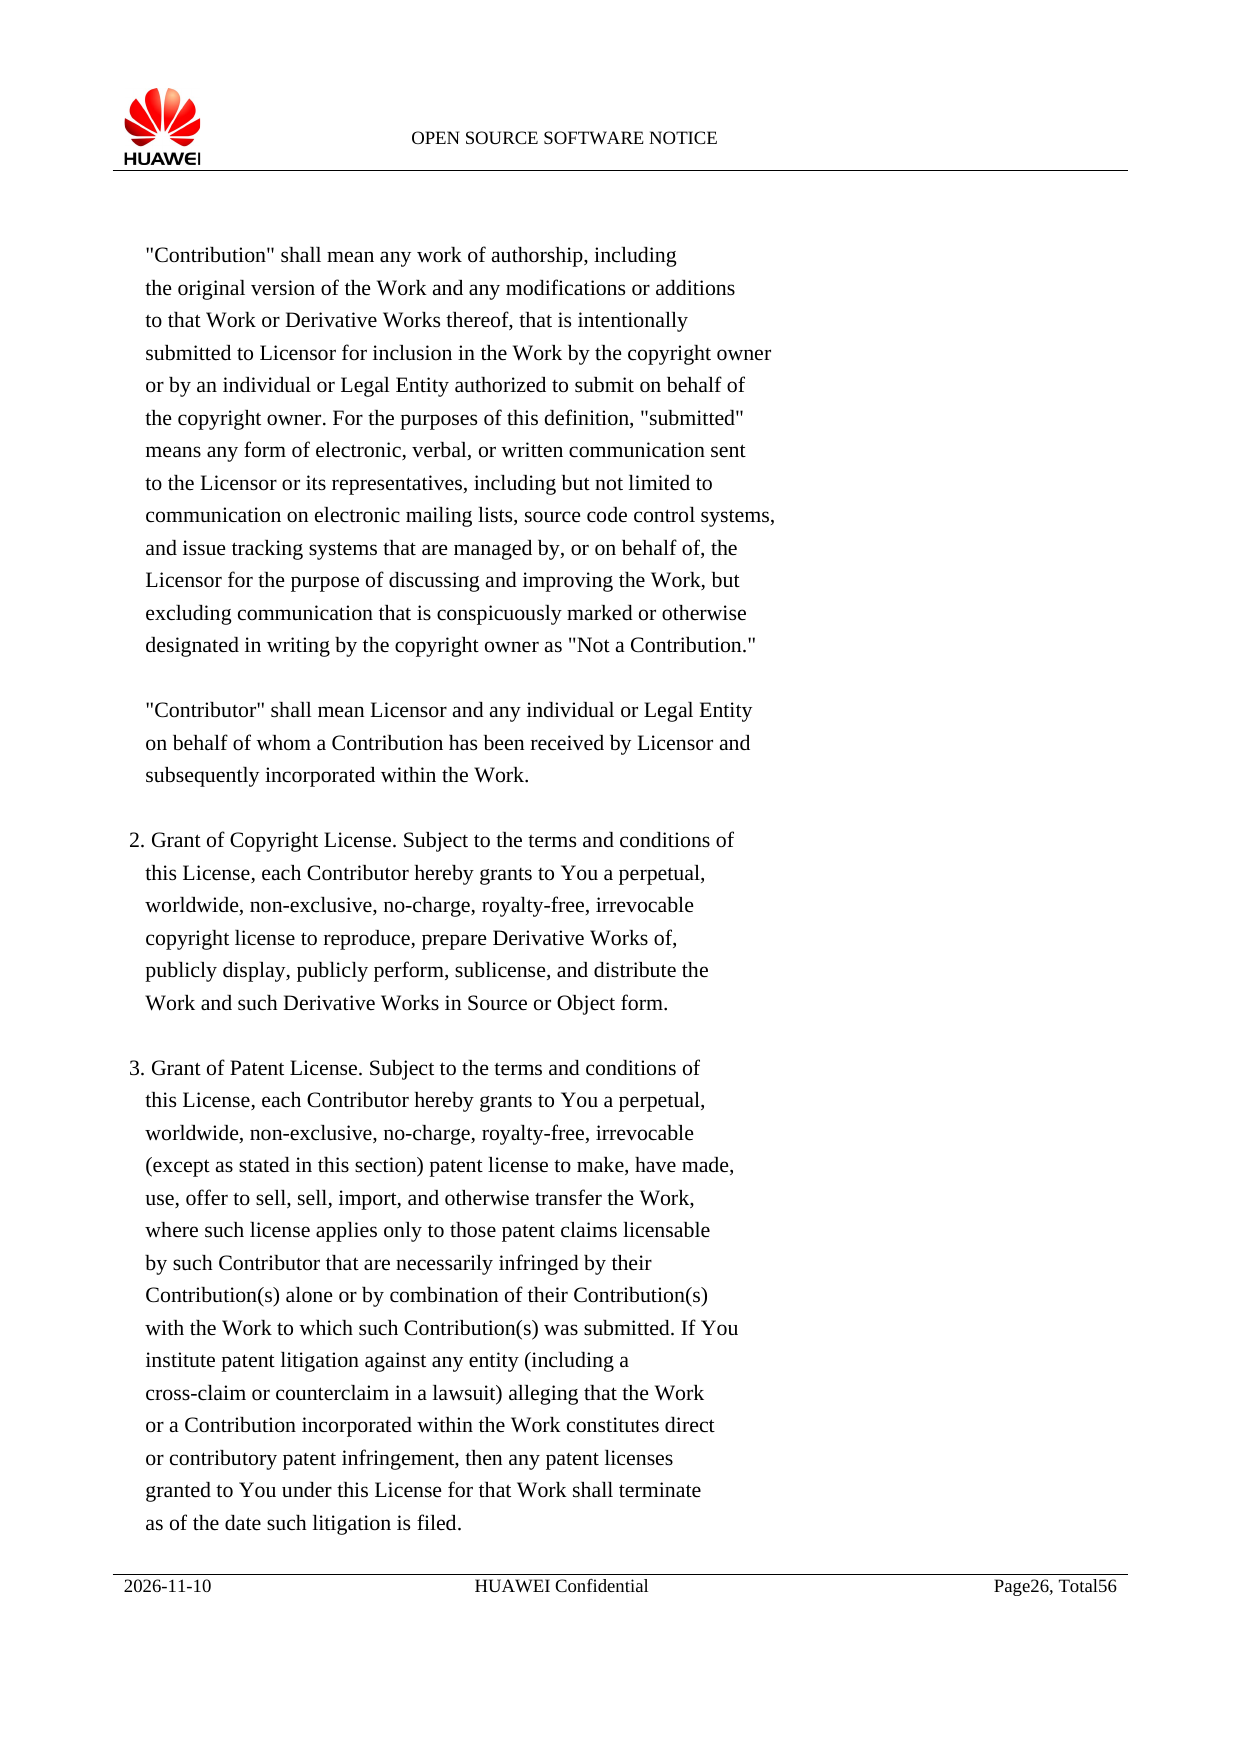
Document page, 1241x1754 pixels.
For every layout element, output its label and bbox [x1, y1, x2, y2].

picture [124, 88, 201, 165]
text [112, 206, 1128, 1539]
